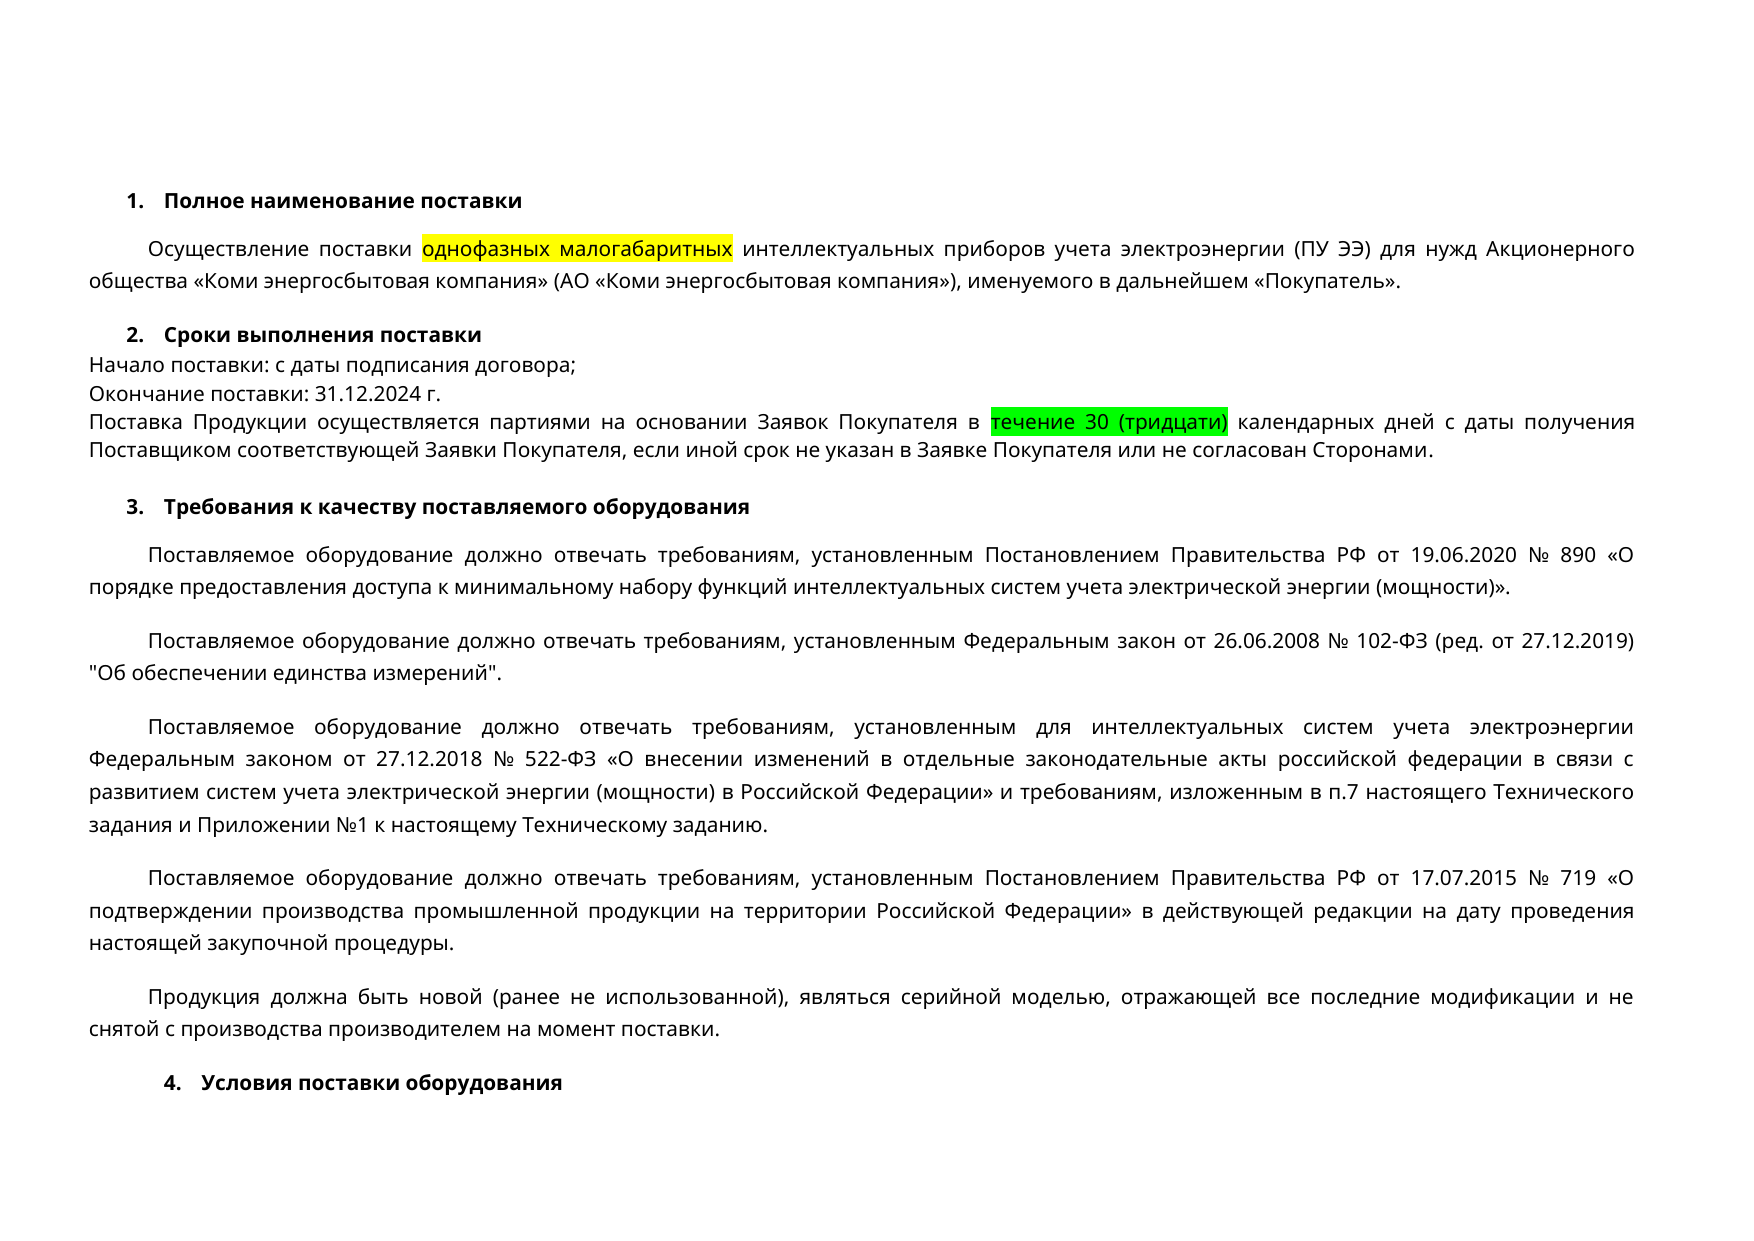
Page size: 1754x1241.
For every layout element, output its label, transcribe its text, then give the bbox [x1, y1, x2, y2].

list Сроки выполнения поставки [126, 320, 1636, 348]
text Поставляемое оборудование должно отвечать требованиям, установленным Федеральным закон от 26.06.2008 № 102-ФЗ (ред. от 27.12.2019) "Об обеспечении единства измерений". [89, 626, 1636, 687]
text Поставляемое оборудование должно отвечать требованиям, установленным для интеллектуальных систем учета электроэнергии Федеральным законом от 27.12.2018 № 522-ФЗ «О внесении изменений в отдельные законодательные акты российской федерации в связи с развитием систем учета электрической энергии (мощности) в Российской Федерации» и требованиям, изложенным в п.7 настоящего Технического задания и Приложении №1 к настоящему Техническому заданию. [89, 712, 1636, 838]
text Осуществление поставки однофазных малогабаритных интеллектуальных приборов учета электроэнергии (ПУ ЭЭ) для нужд Акционерного общества «Коми энергосбытовая компания» (АО «Коми энергосбытовая компания»), именуемого в дальнейшем «Покупатель». [89, 234, 1636, 295]
list Полное наименование поставки [126, 186, 1636, 215]
list Начало поставки: с даты подписания договора; [89, 350, 1636, 379]
list Условия поставки оборудования [164, 1068, 1636, 1096]
text Поставляемое оборудование должно отвечать требованиям, установленным Постановлением Правительства РФ от 19.06.2020 № 890 «О порядке предоставления доступа к минимальному набору функций интеллектуальных систем учета электрической энергии (мощности)». [89, 540, 1636, 601]
text Продукция должна быть новой (ранее не использованной), являться серийной моделью, отражающей все последние модификации и не снятой с производства производителем на момент поставки. [89, 982, 1636, 1043]
text Поставляемое оборудование должно отвечать требованиям, установленным Постановлением Правительства РФ от 17.07.2015 № 719 «О подтверждении производства промышленной продукции на территории Российской Федерации» в действующей редакции на дату проведения настоящей закупочной процедуры. [89, 863, 1636, 957]
list Требования к качеству поставляемого оборудования [126, 492, 1636, 521]
list Поставка Продукции осуществляется партиями на основании Заявок Покупателя в течение 30 (тридцати) календарных дней с даты получения Поставщиком соответствующей Заявки Покупателя, если иной срок не указан в Заявке Покупателя или не согласован Сторонами. [89, 407, 1636, 464]
list Окончание поставки: 31.12.2024 г. [89, 379, 1636, 407]
